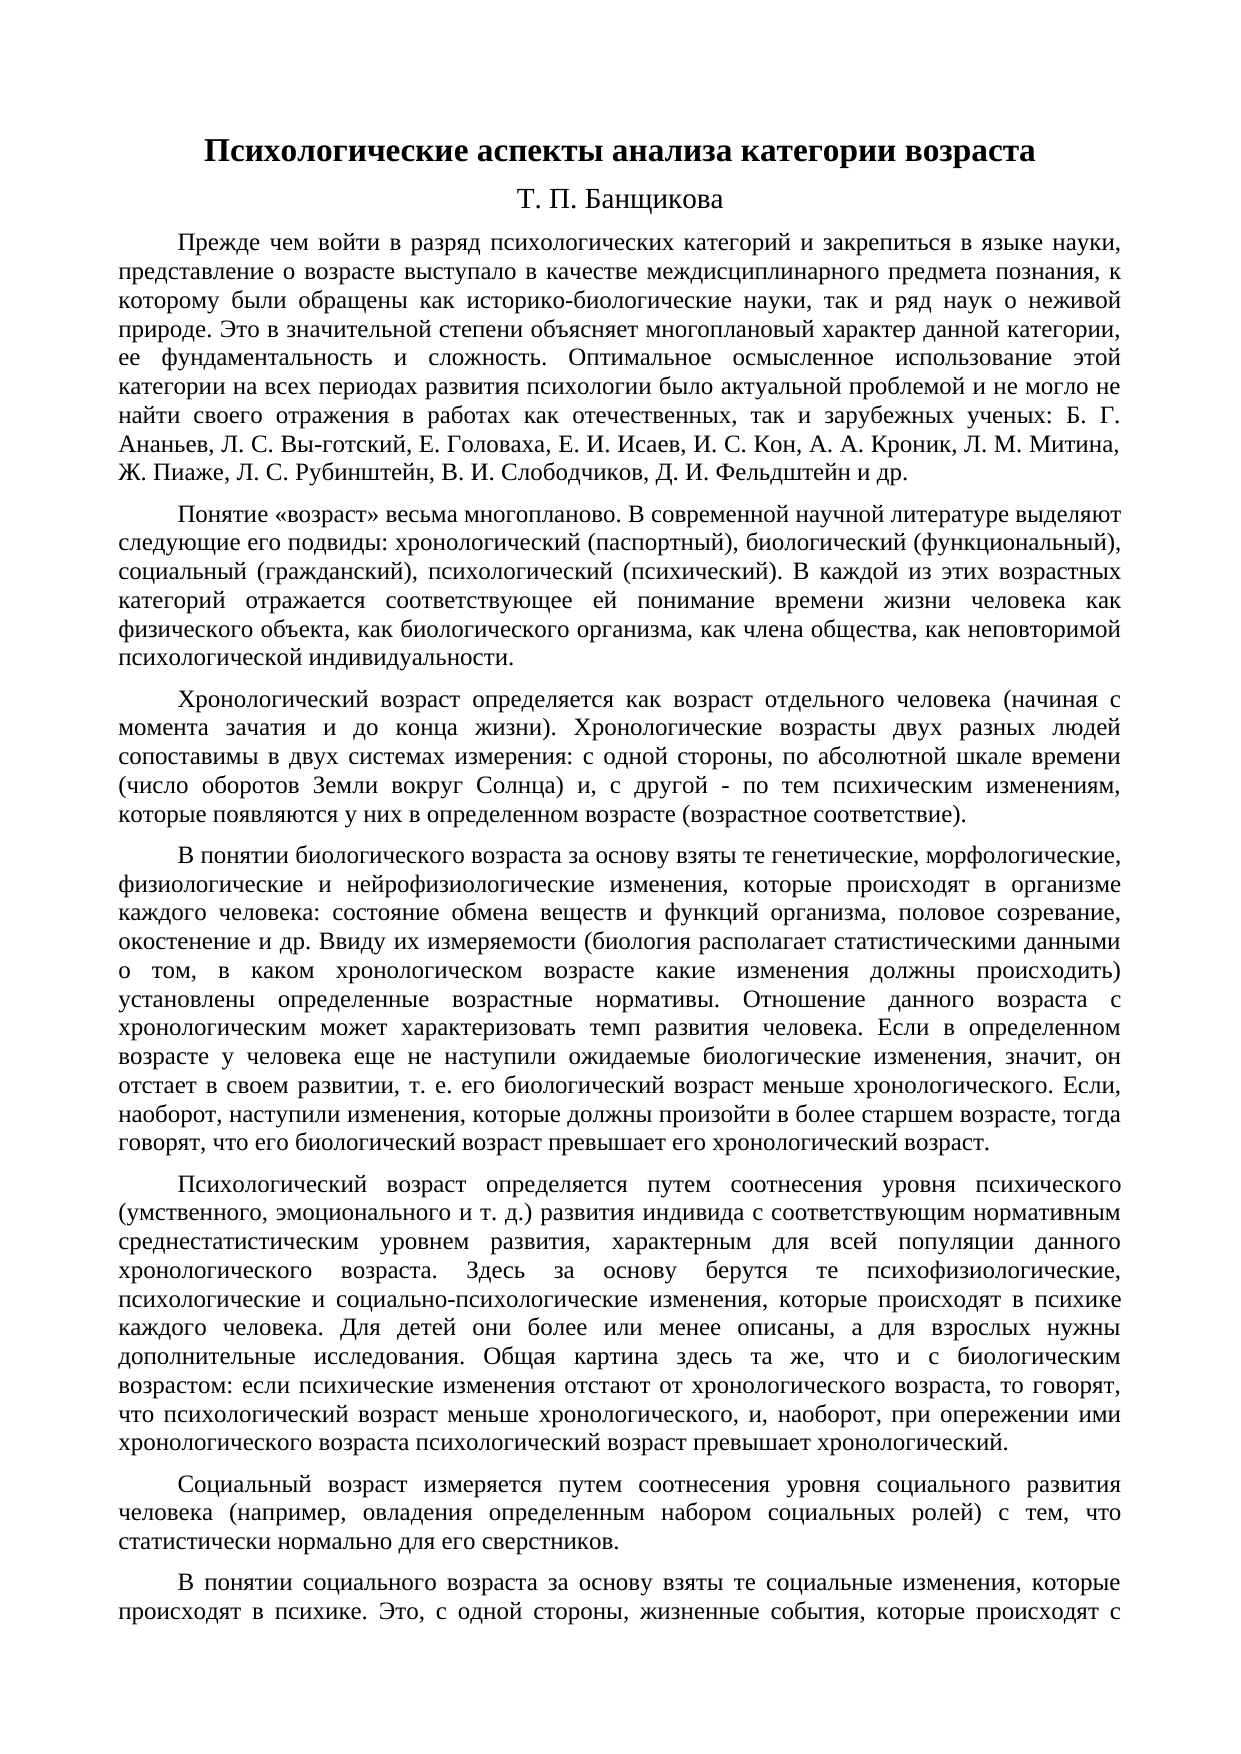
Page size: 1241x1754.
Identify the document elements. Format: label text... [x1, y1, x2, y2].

text Хронологический возраст определяется как возраст отдельного человека (начиная с момента зачатия и до конца жизни). Хронологические возрасты двух разных людей сопоставимы в двух системах измерения: с одной стороны, по абсолютной шкале времени (число оборотов Земли вокруг Солнца) и, с другой - по тем психическим изменениям, которые появляются у них в определенном возрасте (возрастное соответствие). [118, 684, 1122, 827]
text Социальный возраст измеряется путем соотнесения уровня социального развития человека (например, овладения определенным набором социальных ролей) с тем, что статистически нормально для его сверстников. [118, 1469, 1122, 1555]
text Психологический возраст определяется путем соотнесения уровня психического (умственного, эмоционального и т. д.) развития индивида с соответствующим нормативным среднестатистическим уровнем развития, характерным для всей популяции данного хронологического возраста. Здесь за основу берутся те психофизиологические, психологические и социально-психологические изменения, которые происходят в психике каждого человека. Для детей они более или менее описаны, а для взрослых нужны дополнительные исследования. Общая картина здесь та же, что и с биологическим возрастом: если психические изменения отстают от хронологического возраста, то говорят, что психологический возраст меньше хронологического, и, наоборот, при опережении ими хронологического возраста психологический возраст превышает хронологический. [118, 1169, 1122, 1456]
text Т. П. Банщикова [118, 181, 1122, 215]
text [118, 1567, 1122, 1625]
text Психологические аспекты анализа категории возраста [118, 131, 1122, 169]
text В понятии биологического возраста за основу взяты те генетические, морфологические, физиологические и нейрофизиологические изменения, которые происходят в организме каждого человека: состояние обмена веществ и функций организма, половое созревание, окостенение и др. Ввиду их измеряемости (биология располагает статистическими данными о том, в каком хронологическом возрасте какие изменения должны происходить) установлены определенные возрастные нормативы. Отношение данного возраста с хронологическим может характеризовать темп развития человека. Если в определенном возрасте у человека еще не наступили ожидаемые биологические изменения, значит, он отстает в своем развитии, т. е. его биологический возраст меньше хронологического. Если, наоборот, наступили изменения, которые должны произойти в более старшем возрасте, тогда говорят, что его биологический возраст превышает его хронологический возраст. [118, 840, 1122, 1156]
text Прежде чем войти в разряд психологических категорий и закрепиться в языке науки, представление о возрасте выступало в качестве междисциплинарного предмета познания, к которому были обращены как историко-биологические науки, так и ряд наук о неживой природе. Это в значительной степени объясняет многоплановый характер данной категории, ее фундаментальность и сложность. Оптимальное осмысленное использование этой категории на всех периодах развития психологии было актуальной проблемой и не могло не найти своего отражения в работах как отечественных, так и зарубежных ученых: Б. Г. Ананьев, Л. С. Вы-готский, Е. Головаха, Е. И. Исаев, И. С. Кон, А. А. Кроник, Л. М. Митина, Ж. Пиаже, Л. С. Рубинштейн, В. И. Слободчиков, Д. И. Фельдштейн и др. [118, 227, 1122, 486]
text Понятие «возраст» весьма многопланово. В современной научной литературе выделяют следующие его подвиды: хронологический (паспортный), биологический (функциональный), социальный (гражданский), психологический (психический). В каждой из этих возрастных категорий отражается соответствующее ей понимание времени жизни человека как физического объекта, как биологического организма, как члена общества, как неповторимой психологической индивидуальности. [118, 499, 1122, 671]
